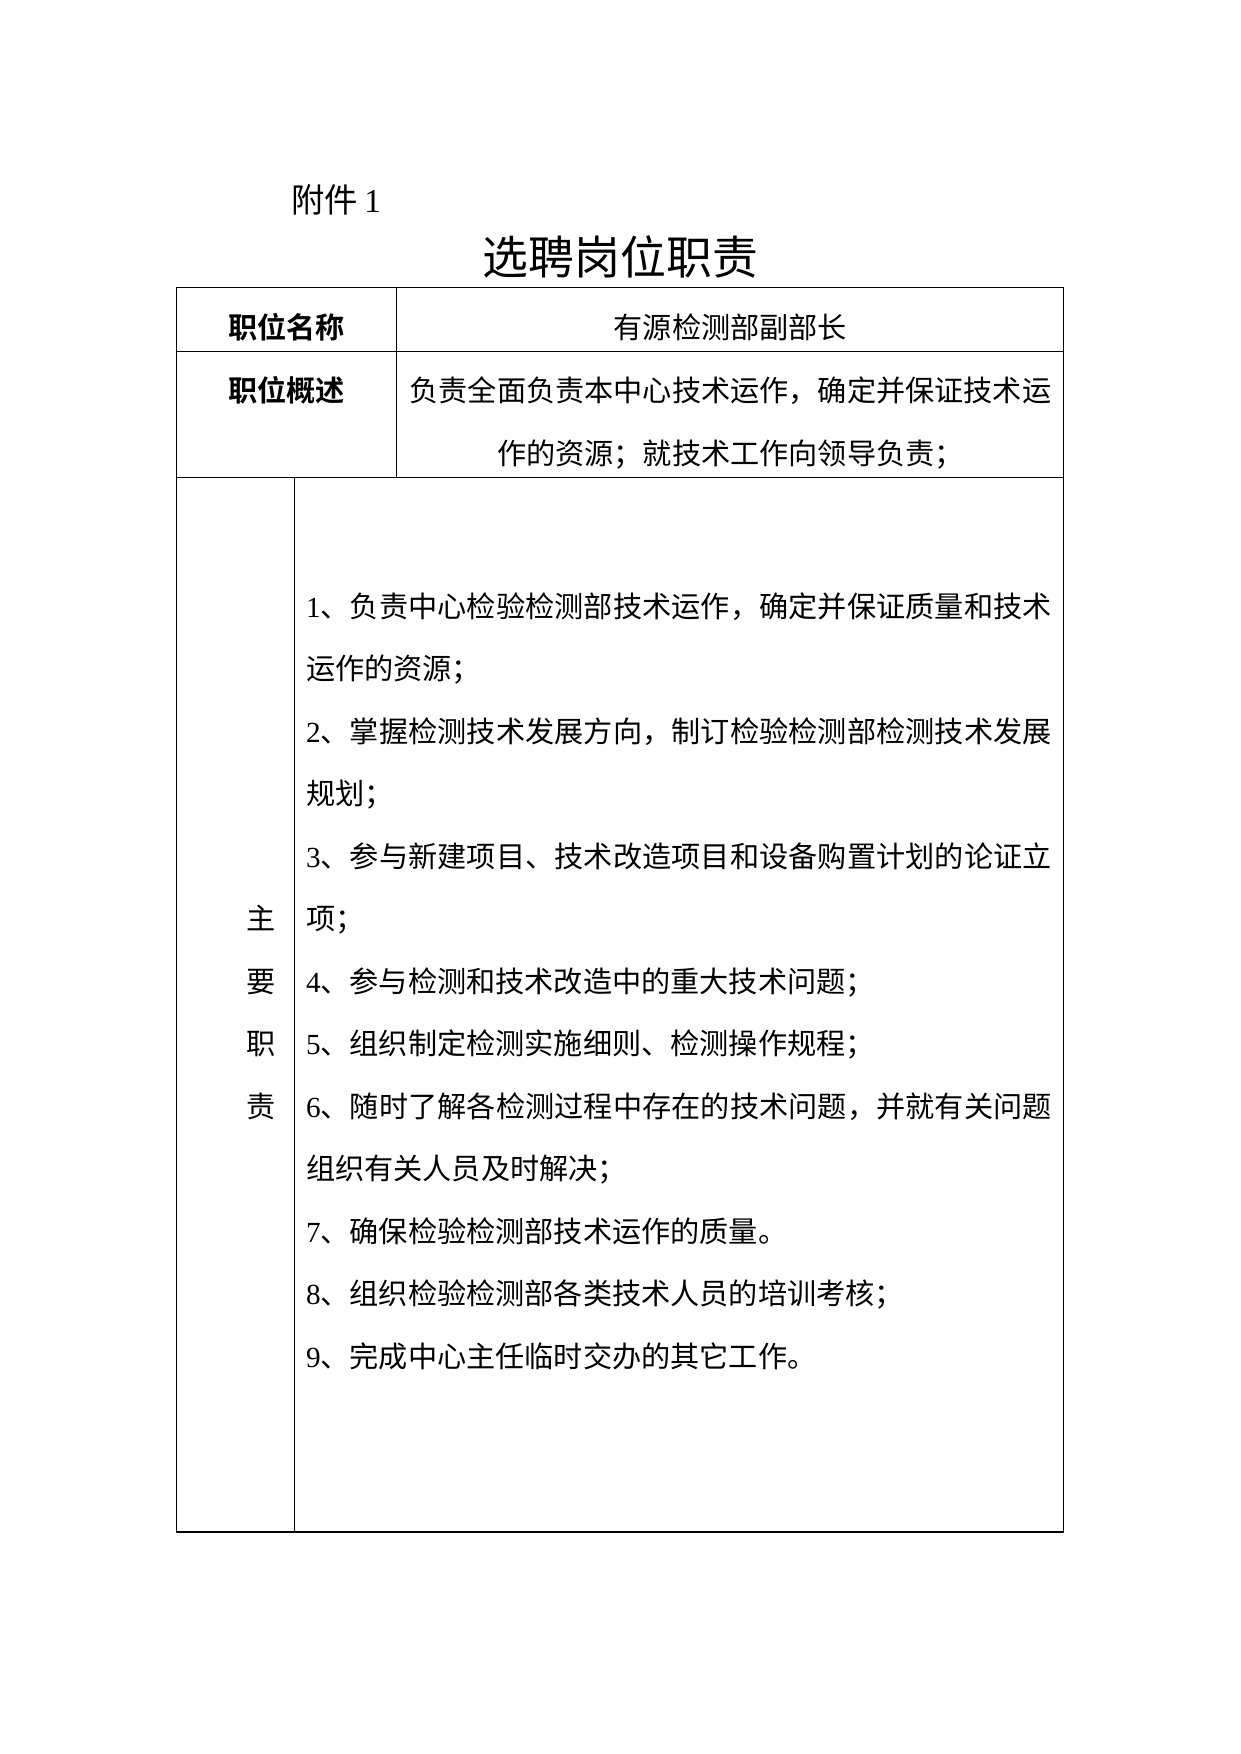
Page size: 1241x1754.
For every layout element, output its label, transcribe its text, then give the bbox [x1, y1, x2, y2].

text 附件1 [187, 162, 1053, 224]
table_header 有源检测部副部长 [397, 288, 1063, 351]
table_cell 职位概述 [177, 352, 396, 477]
table_cell 1、负责中心检验检测部技术运作，确定并保证质量和技术运作的资源； 2、掌握检测技术发展方向，制订检验检测部检测技术发展规划； 3、参与新建项目、技术改造项目和设备购置计划的论证立项； 4、参与检测和技术改造中的重大技术问题； 5、组织制定检测实施细则、检测操作规程； 6、随时了解各检测过程中存在的技术问题，并就有关问题组织有关人员及时解决； 7、确保检验检测部技术运作的质量。 8、组织检验检测部各类技术人员的培训考核； 9、完成中心主任临时交办的其它工作。 [295, 478, 1063, 1531]
table_cell 主 要 职 责 [177, 478, 294, 1531]
text 选聘岗位职责 [187, 224, 1053, 287]
table_header 职位名称 [177, 288, 396, 351]
table_cell 负责全面负责本中心技术运作，确定并保证技术运作的资源；就技术工作向领导负责； [397, 352, 1063, 477]
